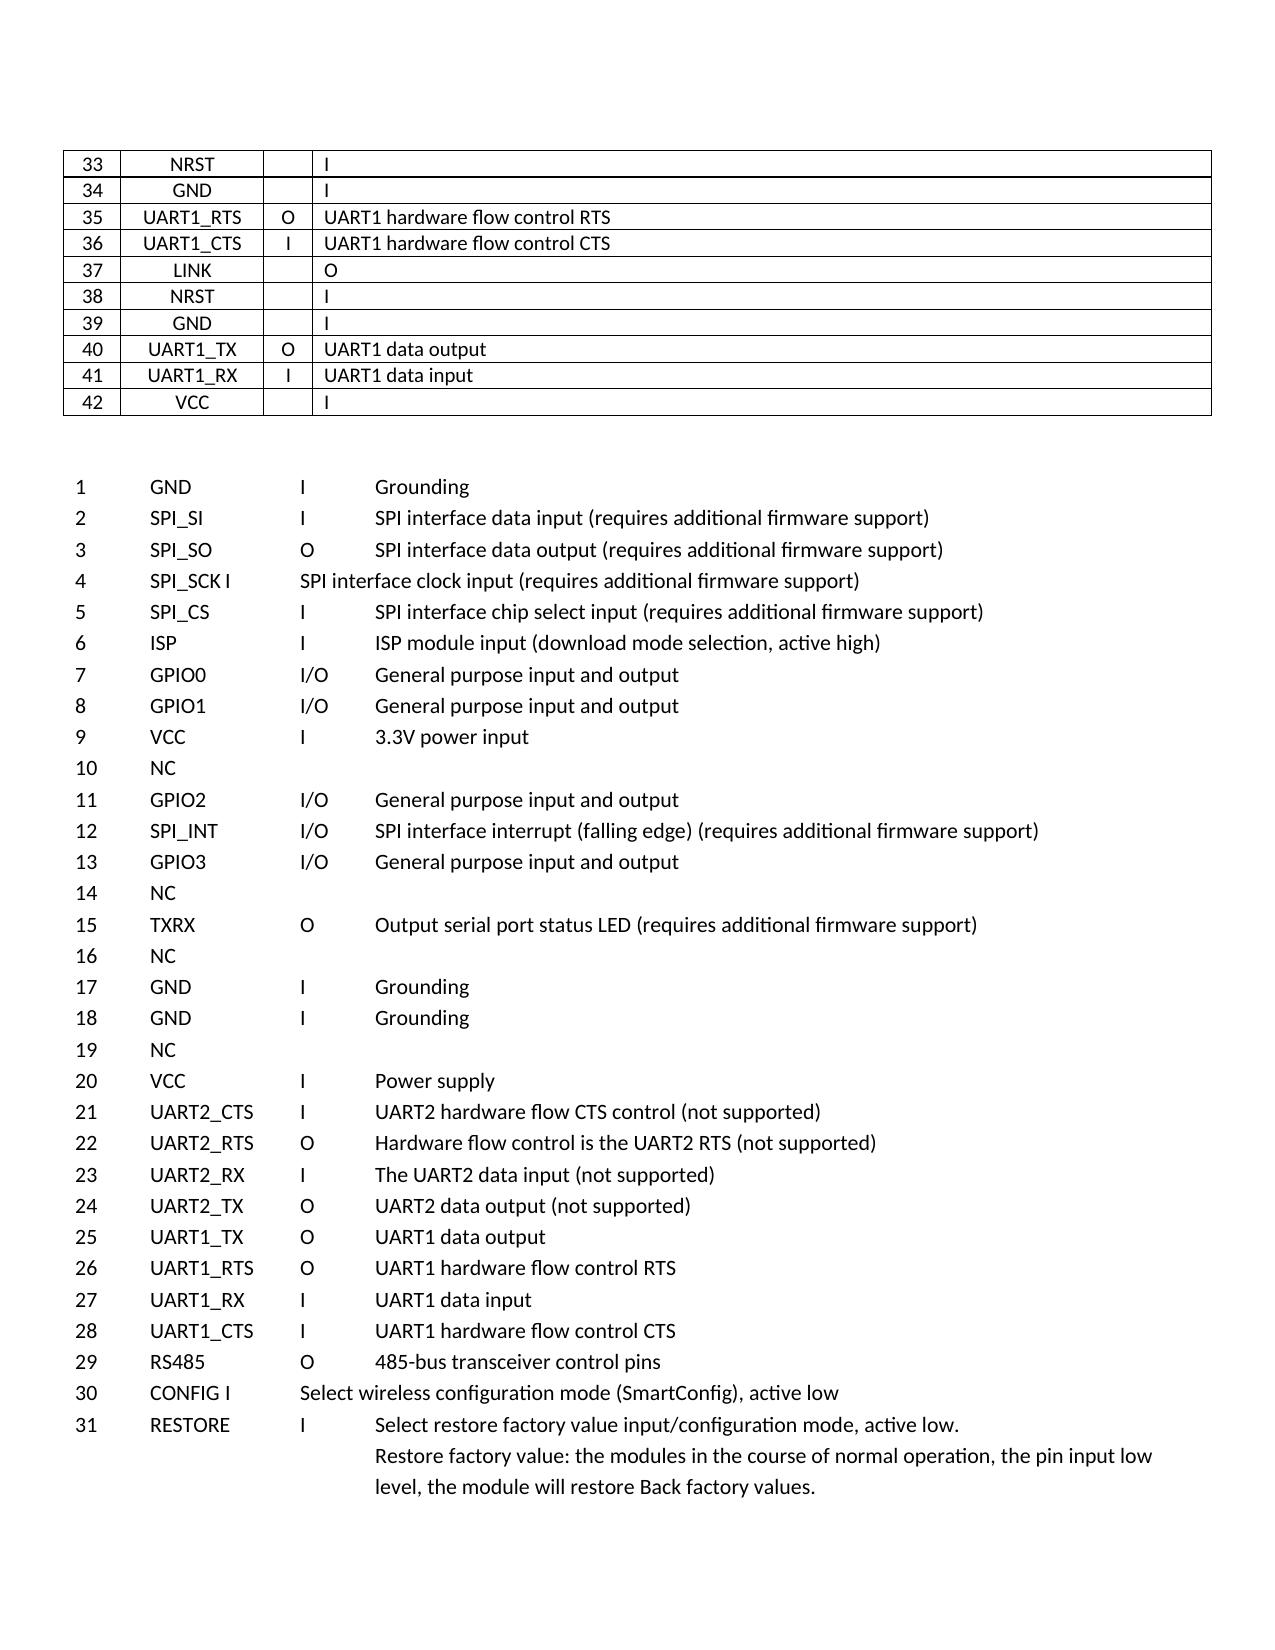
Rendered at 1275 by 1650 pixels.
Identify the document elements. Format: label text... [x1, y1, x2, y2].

table_cell GND [121, 178, 263, 203]
table_cell UART1 hardware flow control RTS [313, 204, 1211, 229]
table_cell O [264, 336, 312, 362]
text 31 RESTORE I Select restore factory value input/configuration mode, active low. [75, 1406, 1200, 1437]
table_cell 40 [64, 336, 120, 362]
text 13 GPIO3 I/O General purpose input and output [75, 844, 1200, 875]
text 23 UART2_RX I The UART2 data input (not supported) [75, 1156, 1200, 1187]
text 5 SPI_CS I SPI interface chip select input (requires additional firmware support) [75, 594, 1200, 625]
text 7 GPIO0 I/O General purpose input and output [75, 656, 1200, 687]
table_cell I [313, 389, 1211, 414]
text 27 UART1_RX I UART1 data input [75, 1281, 1200, 1312]
table_cell [264, 283, 312, 309]
text 3 SPI_SO O SPI interface data output (requires additional firmware support) [75, 531, 1200, 562]
table_cell 35 [64, 204, 120, 229]
text 4 SPI_SCK I SPI interface clock input (requires additional firmware support) [75, 562, 1200, 594]
text 12 SPI_INT I/O SPI interface interrupt (falling edge) (requires additional firmware support) [75, 812, 1200, 844]
table_cell VCC [121, 389, 263, 414]
table_cell UART1 hardware flow control CTS [313, 230, 1211, 256]
table_cell NRST [121, 283, 263, 309]
table_cell I [264, 363, 312, 388]
table_cell I [264, 230, 312, 256]
text 28 UART1_CTS I UART1 hardware flow control CTS [75, 1312, 1200, 1344]
table_cell [264, 151, 312, 176]
text 25 UART1_TX O UART1 data output [75, 1219, 1200, 1250]
table_cell 41 [64, 363, 120, 388]
text 1 GND I Grounding [75, 469, 1200, 500]
table_cell I [313, 178, 1211, 203]
text 26 UART1_RTS O UART1 hardware flow control RTS [75, 1250, 1200, 1281]
text 6 ISP I ISP module input (download mode selection, active high) [75, 625, 1200, 656]
table_cell UART1 data input [313, 363, 1211, 388]
text 29 RS485 O 485-bus transceiver control pins [75, 1344, 1200, 1375]
text 24 UART2_TX O UART2 data output (not supported) [75, 1187, 1200, 1219]
table_cell [264, 310, 312, 335]
text 21 UART2_CTS I UART2 hardware flow CTS control (not supported) [75, 1094, 1200, 1125]
text 10 NC [75, 750, 1200, 781]
table_cell 33 [64, 151, 120, 176]
text 8 GPIO1 I/O General purpose input and output [75, 687, 1200, 719]
text 2 SPI_SI I SPI interface data input (requires additional firmware support) [75, 500, 1200, 531]
text 11 GPIO2 I/O General purpose input and output [75, 781, 1200, 812]
table_cell UART1_CTS [121, 230, 263, 256]
table_cell 39 [64, 310, 120, 335]
text 30 CONFIG I Select wireless configuration mode (SmartConfig), active low [75, 1375, 1200, 1406]
table_cell [264, 178, 312, 203]
text 19 NC [75, 1031, 1200, 1062]
table_cell 37 [64, 257, 120, 282]
text 14 NC [75, 875, 1200, 906]
table_cell I [313, 283, 1211, 309]
table_cell [264, 257, 312, 282]
table_cell O [313, 257, 1211, 282]
table_cell 36 [64, 230, 120, 256]
table_cell 42 [64, 389, 120, 414]
text 18 GND I Grounding [75, 1000, 1200, 1031]
table_cell UART1_RTS [121, 204, 263, 229]
table_cell UART1_RX [121, 363, 263, 388]
table_cell UART1 data output [313, 336, 1211, 362]
text 20 VCC I Power supply [75, 1062, 1200, 1094]
table_cell O [264, 204, 312, 229]
text 17 GND I Grounding [75, 969, 1200, 1000]
text Restore factory value: the modules in the course of normal operation, the pin input low level, the module will restore Back factory values. [375, 1437, 1200, 1500]
table_cell 38 [64, 283, 120, 309]
table_cell I [313, 310, 1211, 335]
table_cell UART1_TX [121, 336, 263, 362]
table_cell GND [121, 310, 263, 335]
table_cell 34 [64, 178, 120, 203]
text 9 VCC I 3.3V power input [75, 719, 1200, 750]
table_cell I [313, 151, 1211, 176]
table_cell NRST [121, 151, 263, 176]
table_cell [264, 389, 312, 414]
text 16 NC [75, 937, 1200, 969]
text 22 UART2_RTS O Hardware flow control is the UART2 RTS (not supported) [75, 1125, 1200, 1156]
table_cell LINK [121, 257, 263, 282]
text 15 TXRX O Output serial port status LED (requires additional firmware support) [75, 906, 1200, 937]
